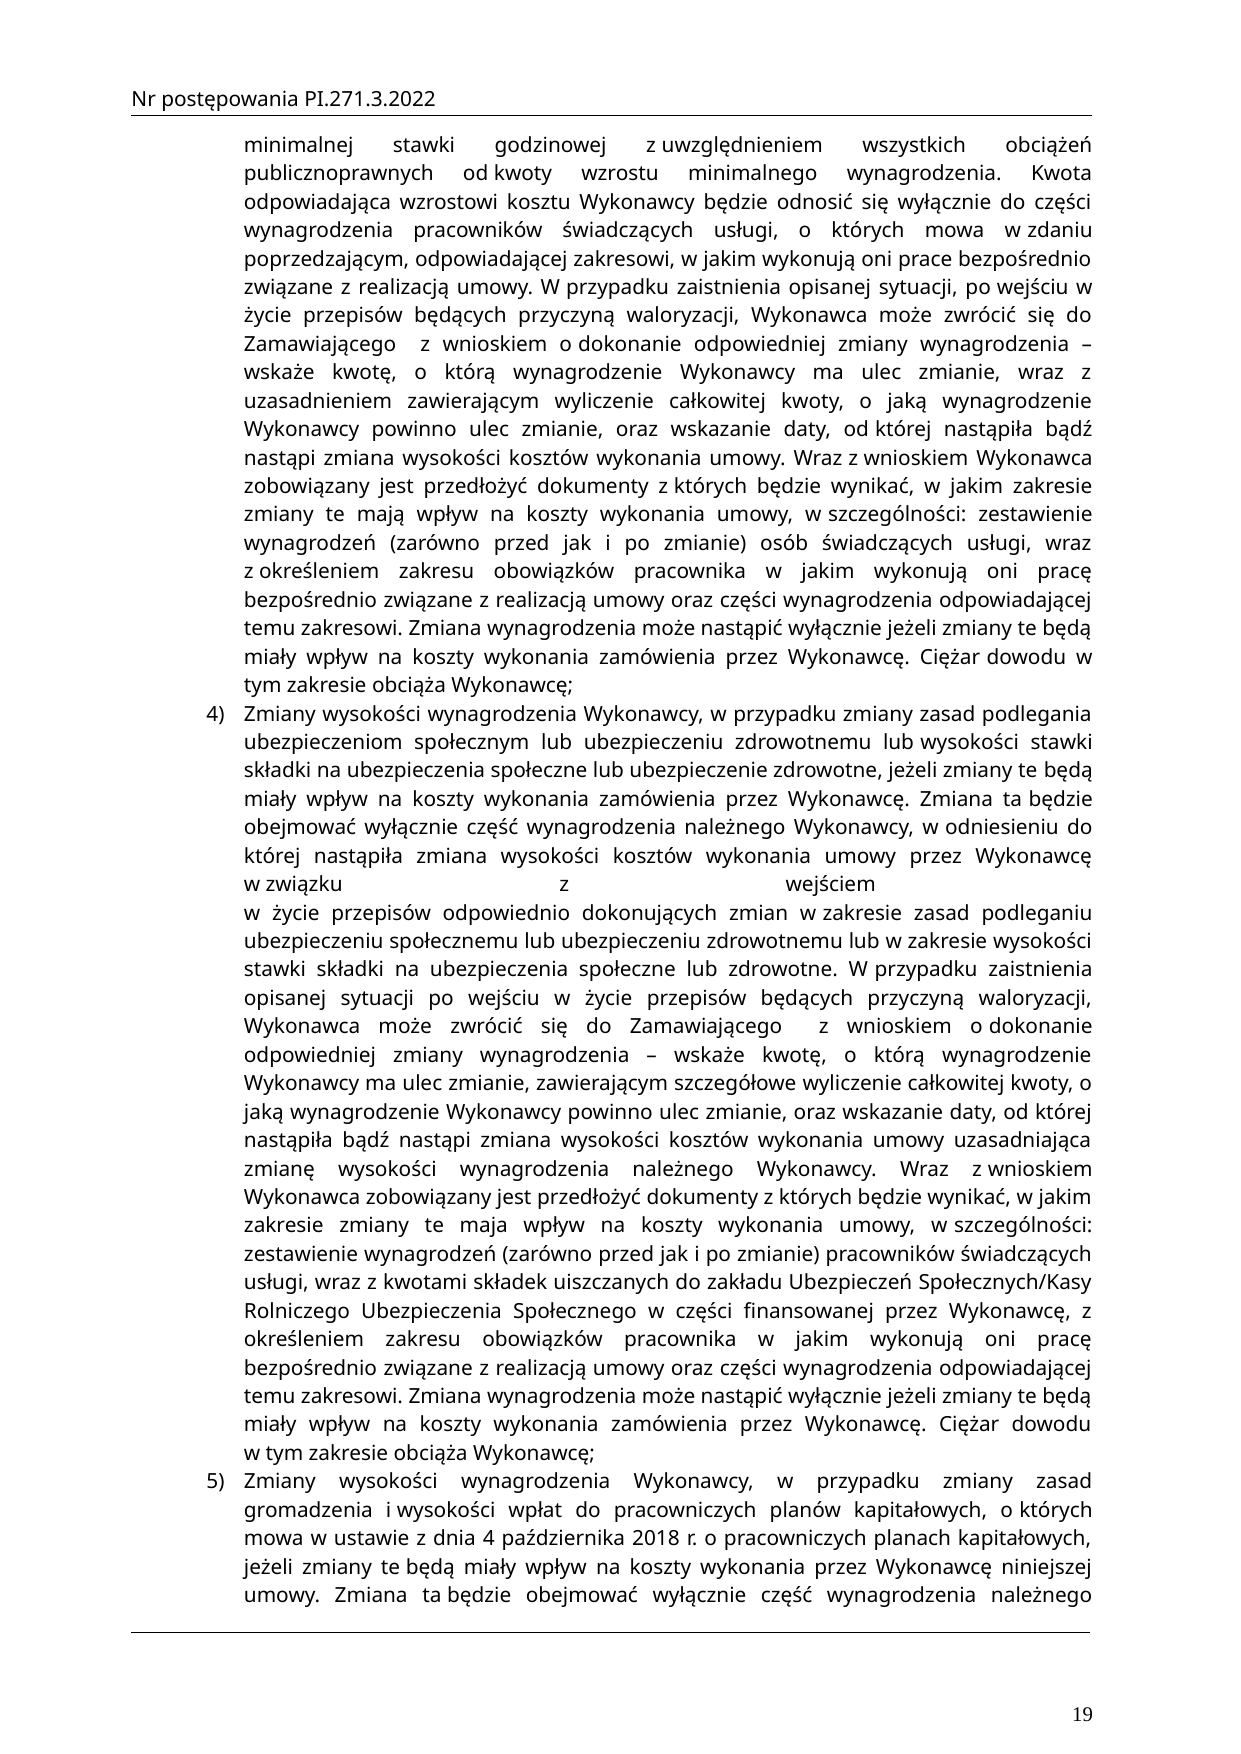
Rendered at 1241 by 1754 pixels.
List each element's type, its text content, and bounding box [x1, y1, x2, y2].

list Zmiany wysokości wynagrodzenia Wykonawcy, w przypadku zmiany zasad podlegania ubezpieczeniom społecznym lub ubezpieczeniu zdrowotnemu lub wysokości stawki składki na ubezpieczenia społeczne lub ubezpieczenie zdrowotne, jeżeli zmiany te będą miały wpływ na koszty wykonania zamówienia przez Wykonawcę. Zmiana ta będzie obejmować wyłącznie część wynagrodzenia należnego Wykonawcy, w odniesieniu do której nastąpiła zmiana wysokości kosztów wykonania umowy przez Wykonawcę w związku z wejściem w życie przepisów odpowiednio dokonujących zmian w zakresie zasad podleganiu ubezpieczeniu społecznemu lub ubezpieczeniu zdrowotnemu lub w zakresie wysokości stawki składki na ubezpieczenia społeczne lub zdrowotne. W przypadku zaistnienia opisanej sytuacji po wejściu w życie przepisów będących przyczyną waloryzacji, Wykonawca może zwrócić się do Zamawiającego z wnioskiem o dokonanie odpowiedniej zmiany wynagrodzenia – wskaże kwotę, o którą wynagrodzenie Wykonawcy ma ulec zmianie, zawierającym szczegółowe wyliczenie całkowitej kwoty, o jaką wynagrodzenie Wykonawcy powinno ulec zmianie, oraz wskazanie daty, od której nastąpiła bądź nastąpi zmiana wysokości kosztów wykonania umowy uzasadniająca zmianę wysokości wynagrodzenia należnego Wykonawcy. Wraz z wnioskiem Wykonawca zobowiązany jest przedłożyć dokumenty z których będzie wynikać, w jakim zakresie zmiany te maja wpływ na koszty wykonania umowy, w szczególności: zestawienie wynagrodzeń (zarówno przed jak i po zmianie) pracowników świadczących usługi, wraz z kwotami składek uiszczanych do zakładu Ubezpieczeń Społecznych/Kasy Rolniczego Ubezpieczenia Społecznego w części finansowanej przez Wykonawcę, z określeniem zakresu obowiązków pracownika w jakim wykonują oni pracę bezpośrednio związane z realizacją umowy oraz części wynagrodzenia odpowiadającej temu zakresowi. Zmiana wynagrodzenia może nastąpić wyłącznie jeżeli zmiany te będą miały wpływ na koszty wykonania zamówienia przez Wykonawcę. Ciężar dowodu w tym zakresie obciąża Wykonawcę; [206, 699, 1092, 1466]
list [206, 1466, 1092, 1609]
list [206, 130, 1092, 699]
